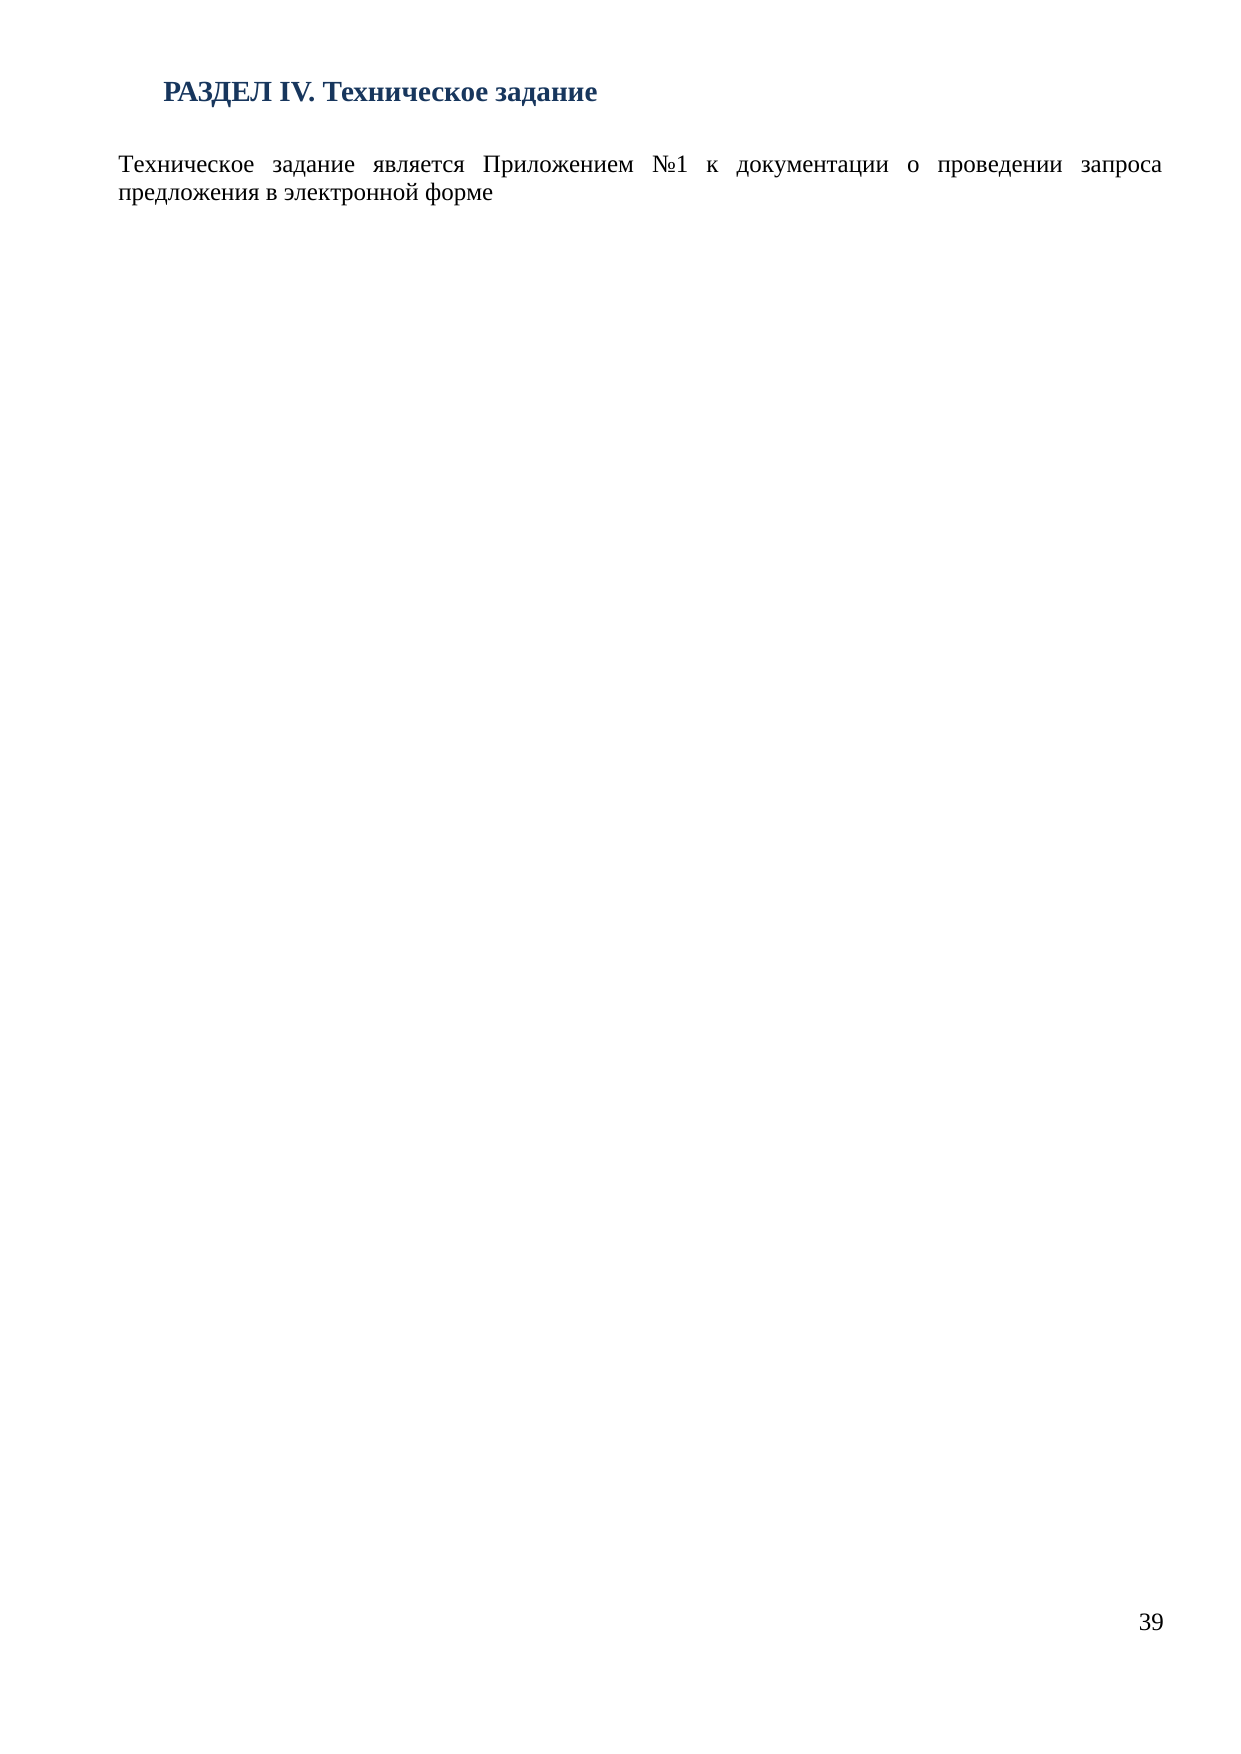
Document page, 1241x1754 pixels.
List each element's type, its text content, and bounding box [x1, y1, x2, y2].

subtitle РАЗДЕЛ IV. Техническое задание [163, 74, 1163, 107]
text Техническое задание является Приложением №1 к документации о проведении запроса предложения в электронной форме [118, 149, 1163, 206]
